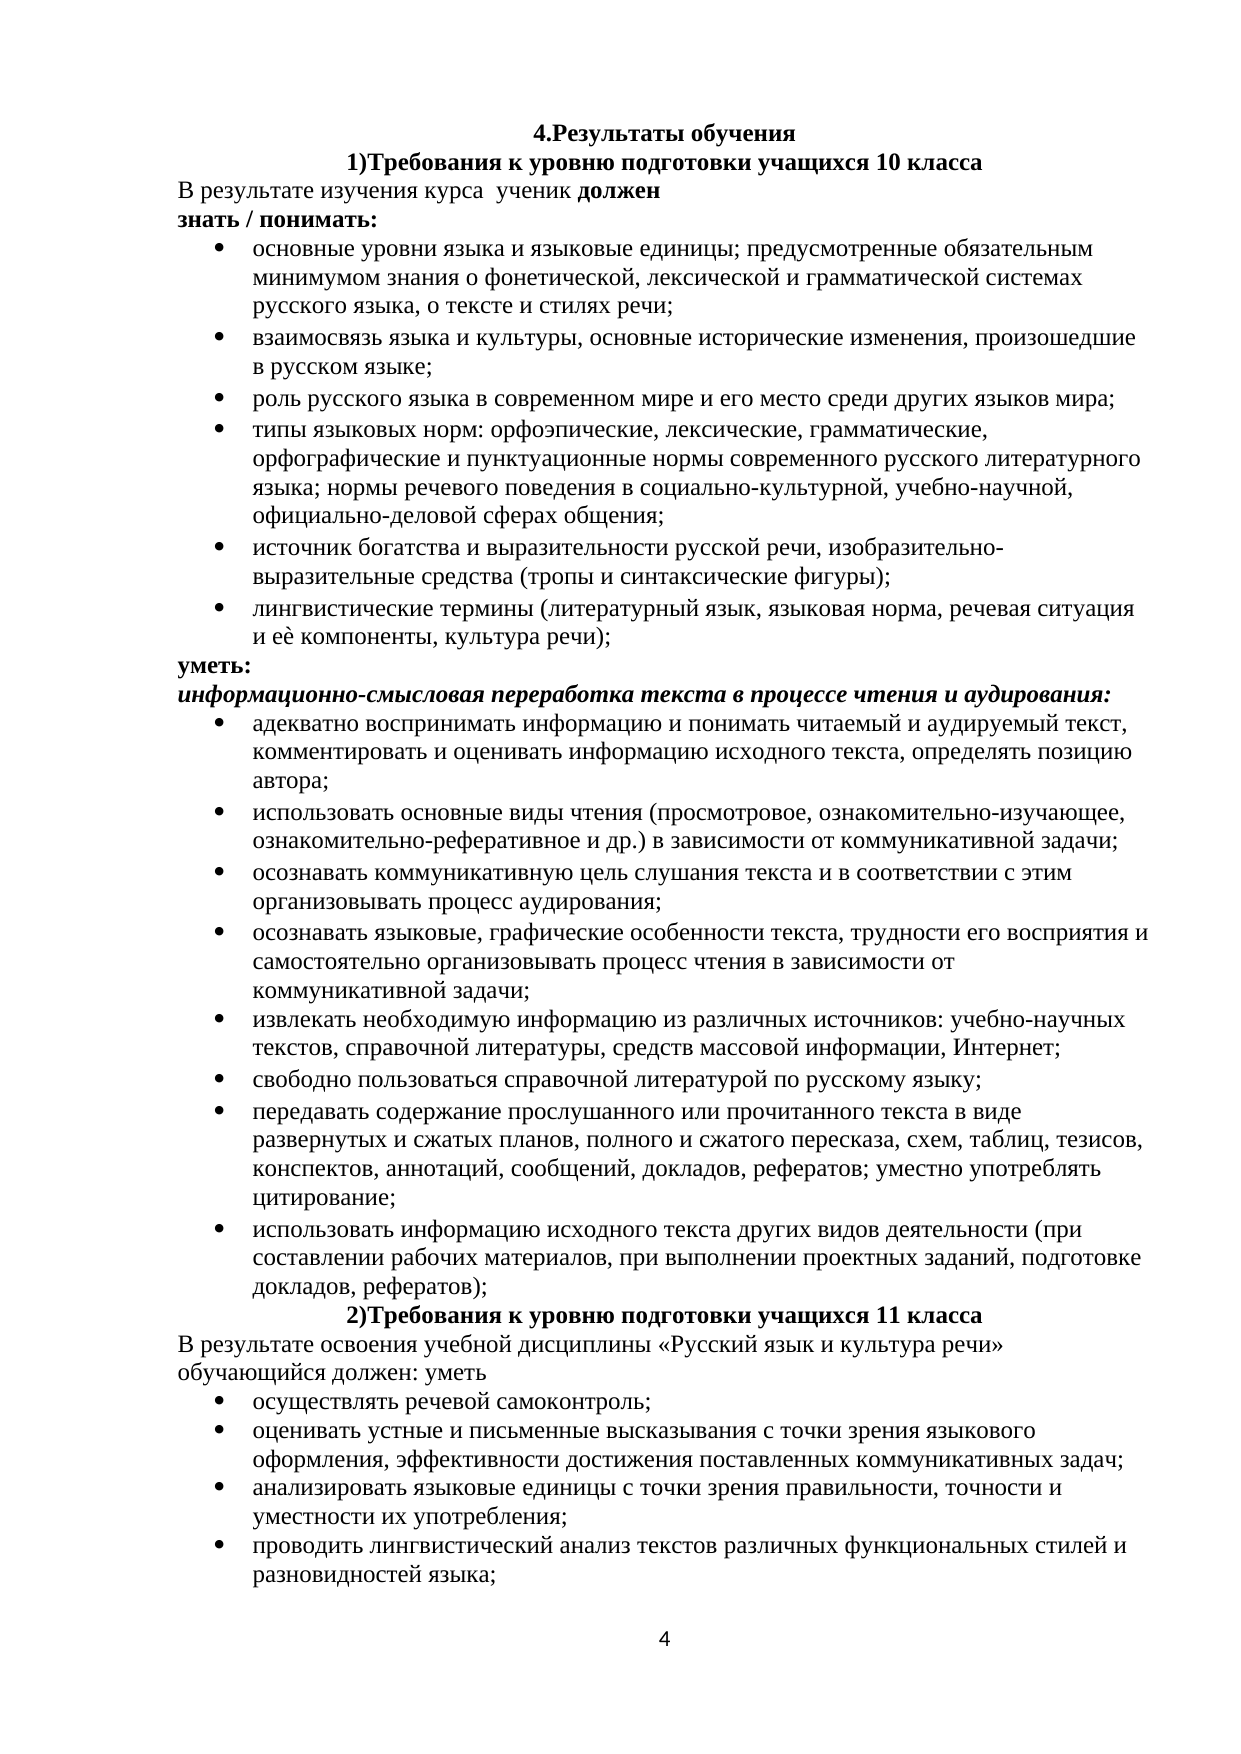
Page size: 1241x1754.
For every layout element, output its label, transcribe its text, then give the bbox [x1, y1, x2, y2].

text 1)Требования к уровню подготовки учащихся 10 класса [177, 147, 1152, 176]
text информационно-смысловая переработка текста в процессе чтения и аудирования: [177, 679, 1152, 708]
list передавать содержание прослушанного или прочитанного текста в виде развернутых и сжатых планов, полного и сжатого пересказа, схем, таблиц, тезисов, конспектов, аннотаций, сообщений, докладов, рефератов; уместно употреблять цитирование; [215, 1096, 1152, 1211]
list лингвистические термины (литературный язык, языковая норма, речевая ситуация и еѐ компоненты, культура речи); [215, 593, 1152, 650]
list проводить лингвистический анализ текстов различных функциональных стилей и разновидностей языка; [215, 1530, 1152, 1587]
text уметь: [177, 650, 1152, 679]
list основные уровни языка и языковые единицы; предусмотренные обязательным минимумом знания о фонетической, лексической и грамматической системах русского языка, о тексте и стилях речи; [215, 233, 1152, 319]
list роль русского языка в современном мире и его место среди других языков мира; [215, 383, 1152, 411]
list осознавать коммуникативную цель слушания текста и в соответствии с этим организовывать процесс аудирования; [215, 857, 1152, 914]
text В результате освоения учебной дисциплины «Русский язык и культура речи» обучающийся должен: уметь [177, 1329, 1152, 1386]
list источник богатства и выразительности русской речи, изобразительно-выразительные средства (тропы и синтаксические фигуры); [215, 532, 1152, 590]
text знать / понимать: [177, 204, 1152, 233]
list оценивать устные и письменные высказывания с точки зрения языкового оформления, эффективности достижения поставленных коммуникативных задач; [215, 1415, 1152, 1472]
list осознавать языковые, графические особенности текста, трудности его восприятия и самостоятельно организовывать процесс чтения в зависимости от коммуникативной задачи; [215, 917, 1152, 1004]
list свободно пользоваться справочной литературой по русскому языку; [215, 1064, 1152, 1093]
list использовать информацию исходного текста других видов деятельности (при составлении рабочих материалов, при выполнении проектных заданий, подготовке докладов, рефератов); [215, 1214, 1152, 1300]
text 4.Результаты обучения [177, 118, 1152, 147]
list типы языковых норм: орфоэпические, лексические, грамматические, орфографические и пунктуационные нормы современного русского литературного языка; нормы речевого поведения в социально-культурной, учебно-научной, официально-деловой сферах общения; [215, 414, 1152, 529]
list взаимосвязь языка и культуры, основные исторические изменения, произошедшие в русском языке; [215, 322, 1152, 380]
list использовать основные виды чтения (просмотровое, ознакомительно-изучающее, ознакомительно-реферативное и др.) в зависимости от коммуникативной задачи; [215, 797, 1152, 854]
list осуществлять речевой самоконтроль; [215, 1386, 1152, 1415]
list извлекать необходимую информацию из различных источников: учебно-научных текстов, справочной литературы, средств массовой информации, Интернет; [215, 1004, 1152, 1061]
text В результате изучения курса ученик должен [177, 176, 1152, 204]
text 2)Требования к уровню подготовки учащихся 11 класса [177, 1300, 1152, 1329]
list адекватно воспринимать информацию и понимать читаемый и аудируемый текст, комментировать и оценивать информацию исходного текста, определять позицию автора; [215, 708, 1152, 794]
list анализировать языковые единицы с точки зрения правильности, точности и уместности их употребления; [215, 1472, 1152, 1530]
